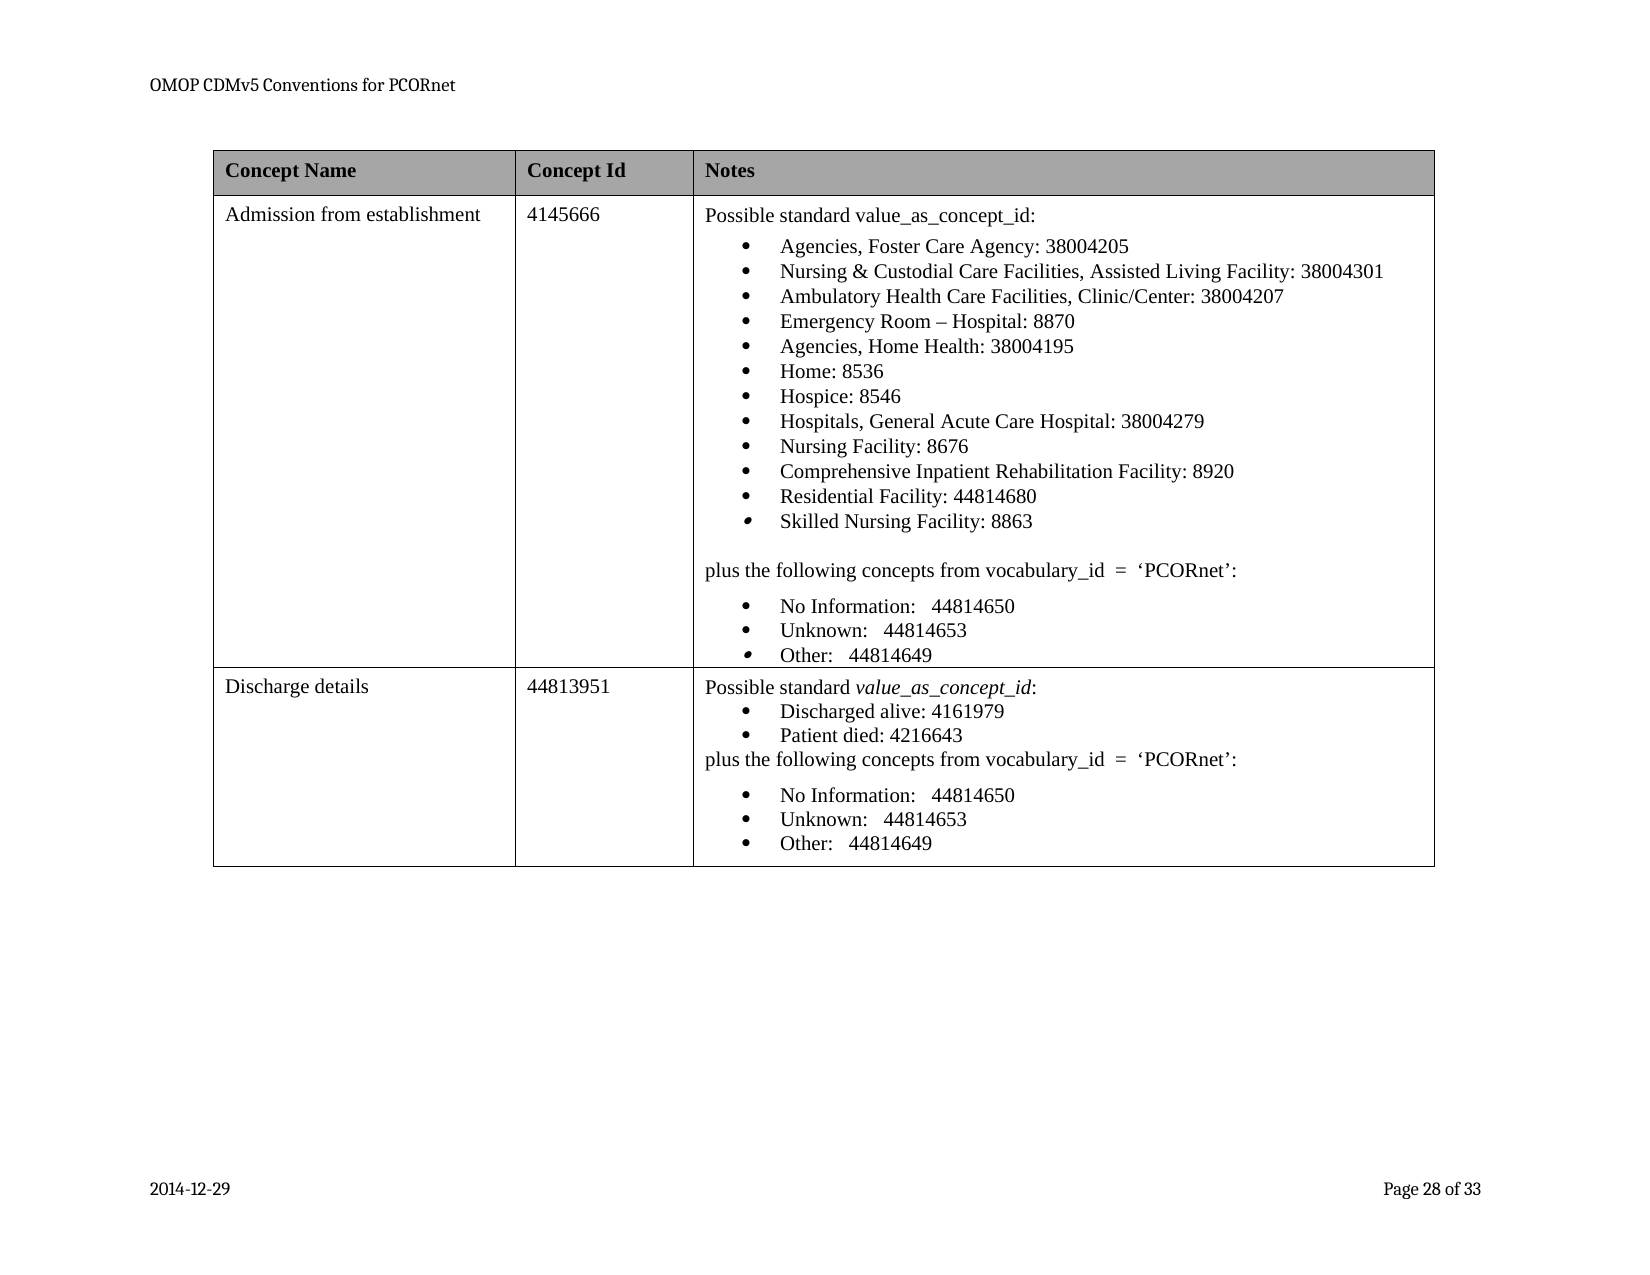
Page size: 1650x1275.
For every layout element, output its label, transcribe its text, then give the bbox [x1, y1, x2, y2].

table_cell Possible standard value_as_concept_id: Agencies, Foster Care Agency: 38004205 Nursing & Custodial Care Facilities, Assisted Living Facility: 38004301 Ambulatory Health Care Facilities, Clinic/Center: 38004207 Emergency Room – Hospital: 8870 Agencies, Home Health: 38004195 Home: 8536 Hospice: 8546 Hospitals, General Acute Care Hospital: 38004279 Nursing Facility: 8676 Comprehensive Inpatient Rehabilitation Facility: 8920 Residential Facility: 44814680 Skilled Nursing Facility: 8863 plus the following concepts from vocabulary_id = ‘PCORnet’: No Information: 44814650 Unknown: 44814653 Other: 44814649 [694, 196, 1434, 667]
table_cell Possible standard value_as_concept_id: Discharged alive: 4161979 Patient died: 4216643 plus the following concepts from vocabulary_id = ‘PCORnet’: No Information: 44814650 Unknown: 44814653 Other: 44814649 [694, 668, 1434, 866]
table_cell 4145666 [516, 196, 693, 667]
table_header Concept Id [516, 151, 693, 195]
table_cell Discharge details [214, 668, 515, 866]
table_cell Admission from establishment [214, 196, 515, 667]
table_cell 44813951 [516, 668, 693, 866]
table_header Concept Name [214, 151, 515, 195]
table_header Notes [694, 151, 1434, 195]
